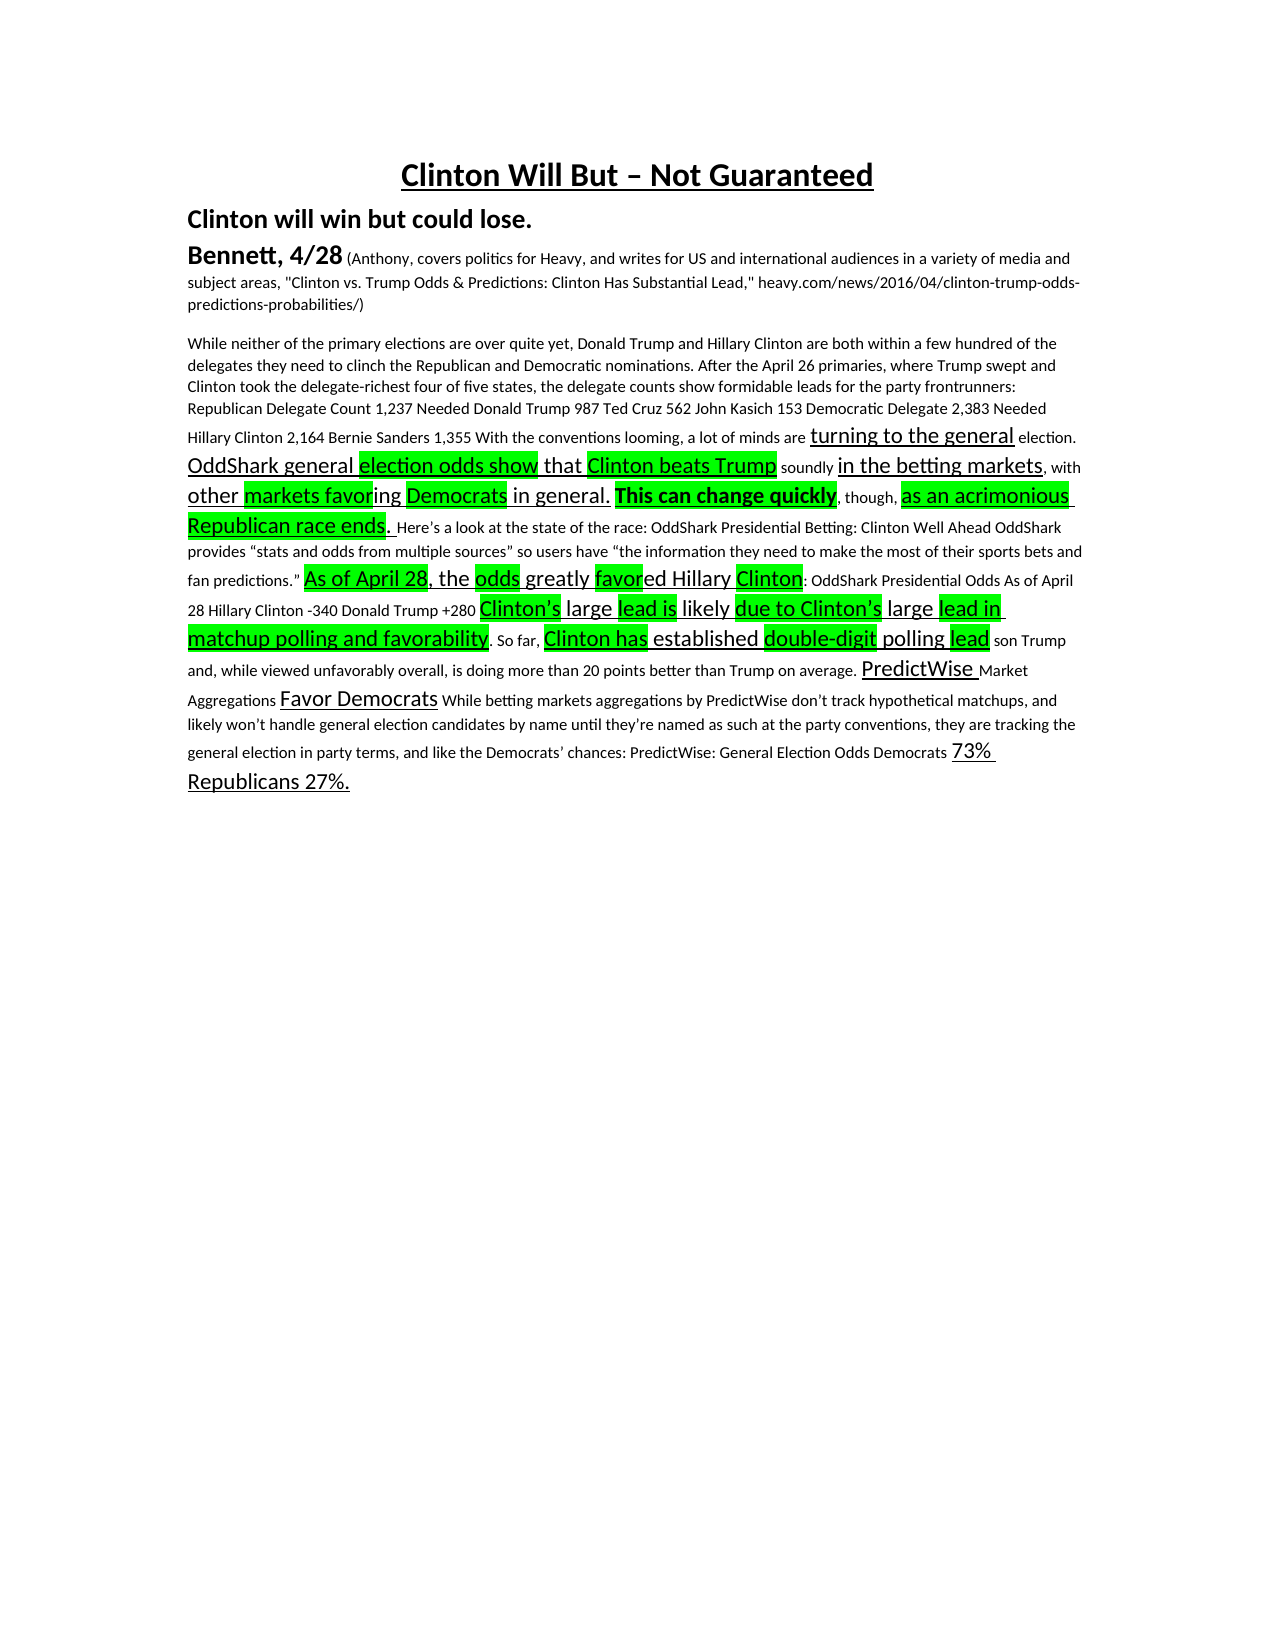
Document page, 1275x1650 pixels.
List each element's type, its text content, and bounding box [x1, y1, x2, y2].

text Bennett, 4/28 (Anthony, covers politics for Heavy, and writes for US and international audiences in a variety of media and subject areas, "Clinton vs. Trump Odds & Predictions: Clinton Has Substantial Lead," heavy.com/news/2016/04/clinton-trump-odds-predictions-probabilities/) [187, 238, 1087, 315]
subtitle Clinton will win but could lose. [187, 202, 1087, 235]
text While neither of the primary elections are over quite yet, Donald Trump and Hillary Clinton are both within a few hundred of the delegates they need to clinch the Republican and Democratic nominations. After the April 26 primaries, where Trump swept and Clinton took the delegate-richest four of five states, the delegate counts show formidable leads for the party frontrunners: Republican Delegate Count 1,237 Needed Donald Trump 987 Ted Cruz 562 John Kasich 153 Democratic Delegate 2,383 Needed Hillary Clinton 2,164 Bernie Sanders 1,355 With the conventions looming, a lot of minds are turning to the general election. OddShark general election odds show that Clinton beats Trump soundly in the betting markets, with other markets favoring Democrats in general. This can change quickly, though, as an acrimonious Republican race ends. Here’s a look at the state of the race: OddShark Presidential Betting: Clinton Well Ahead OddShark provides “stats and odds from multiple sources” so users have “the information they need to make the most of their sports bets and fan predictions.” As of April 28, the odds greatly favored Hillary Clinton: OddShark Presidential Odds As of April 28 Hillary Clinton -340 Donald Trump +280 Clinton’s large lead is likely due to Clinton’s large lead in matchup polling and favorability. So far, Clinton has established double-digit polling lead son Trump and, while viewed unfavorably overall, is doing more than 20 points better than Trump on average. PredictWise Market Aggregations Favor Democrats While betting markets aggregations by PredictWise don’t track hypothetical matchups, and likely won’t handle general election candidates by name until they’re named as such at the party conventions, they are tracking the general election in party terms, and like the Democrats’ chances: PredictWise: General Election Odds Democrats 73% Republicans 27%. [187, 333, 1087, 795]
subtitle Clinton Will But – Not Guaranteed [187, 154, 1087, 195]
